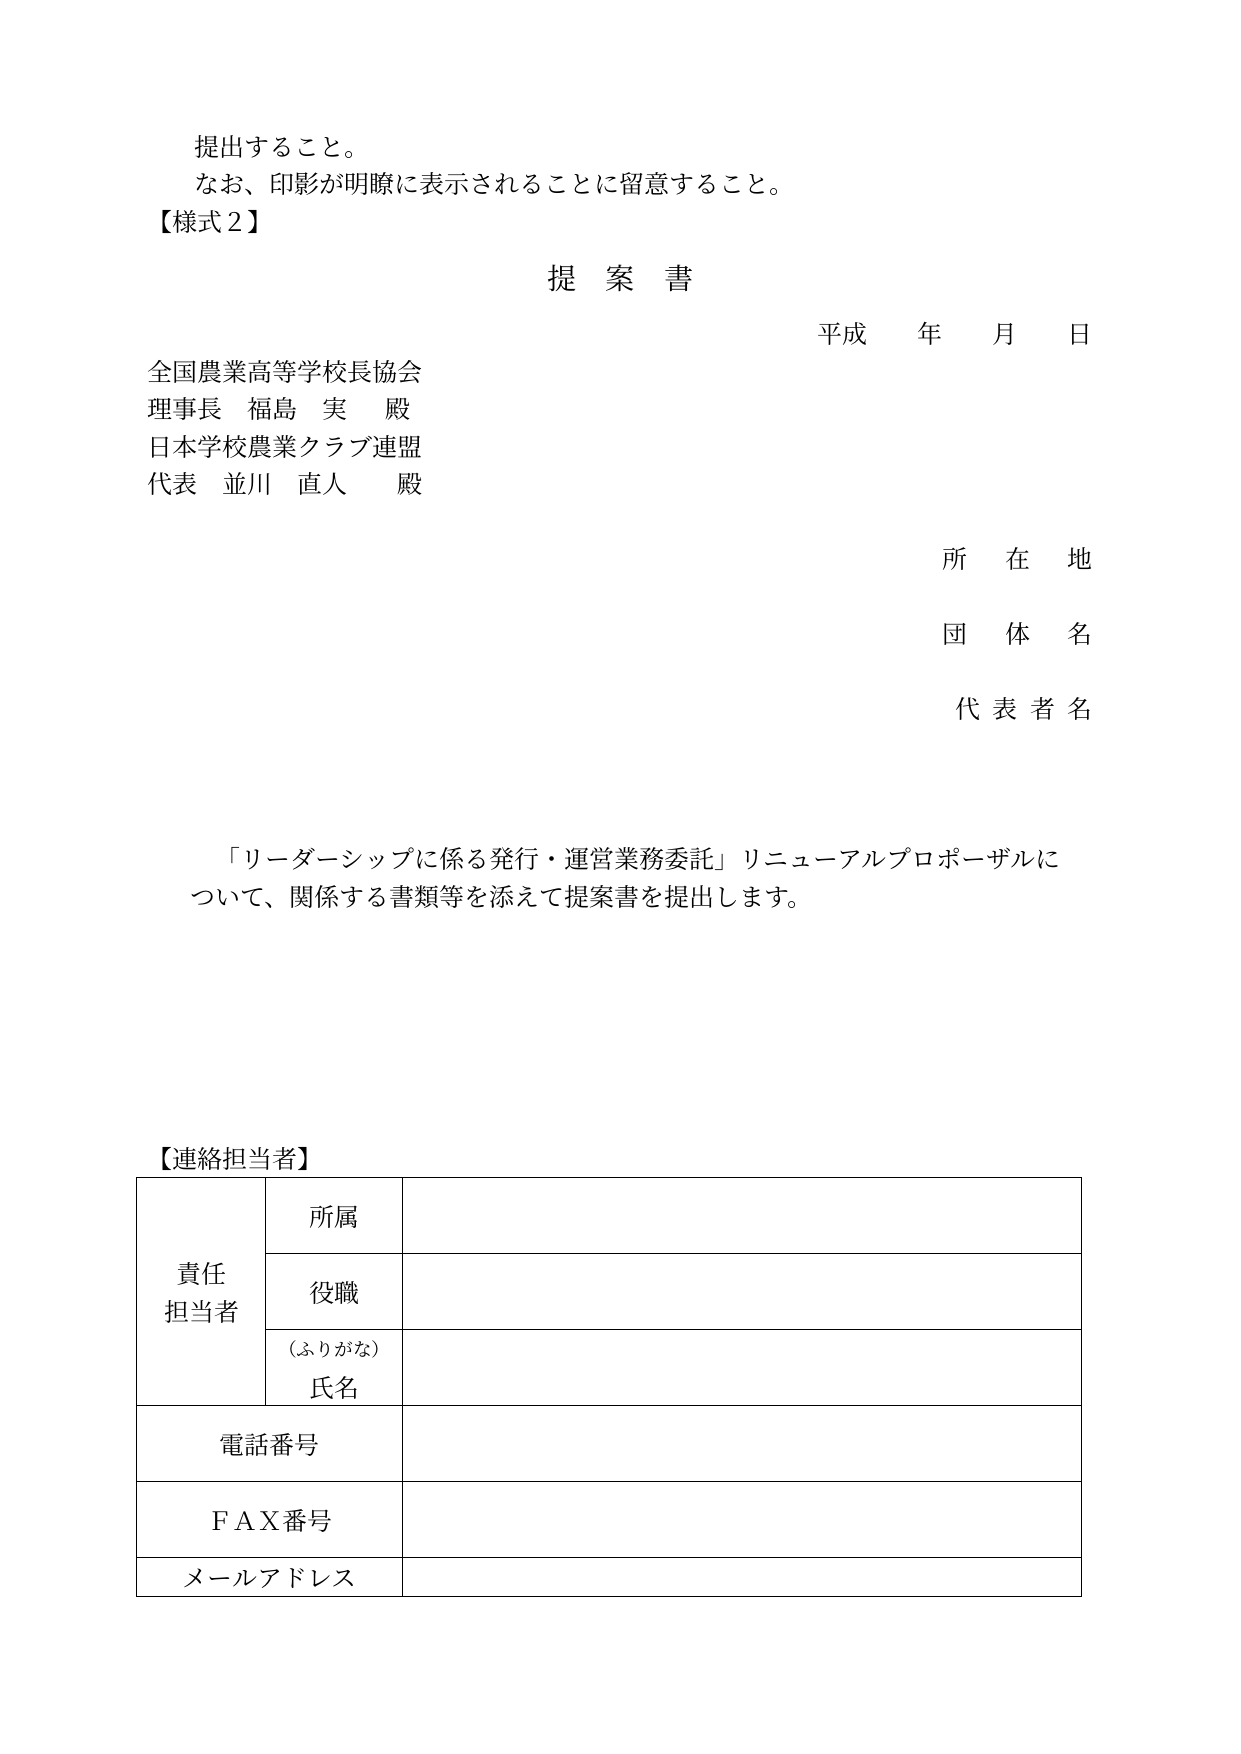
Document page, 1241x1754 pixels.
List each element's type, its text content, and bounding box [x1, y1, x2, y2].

text 団 体 名 [148, 614, 1092, 652]
table_cell ＦＡＸ番号 [137, 1482, 402, 1557]
text なお、印影が明瞭に表示されることに留意すること。 [169, 164, 1051, 202]
text 所 在 地 [148, 539, 1092, 577]
text 【様式２】 [148, 202, 1092, 239]
table_cell [403, 1254, 1081, 1329]
text 全国農業高等学校長協会 [148, 352, 1092, 389]
table_header 責任 担当者 [137, 1178, 265, 1405]
table_cell [403, 1558, 1081, 1596]
text 日本学校農業クラブ連盟 [148, 427, 1092, 464]
table_cell メールアドレス [137, 1558, 402, 1596]
table_cell [403, 1406, 1081, 1481]
text 「リーダーシップに係る発行・運営業務委託」リニューアルプロポーザルについて、関係する書類等を添えて提案書を提出します。 [190, 839, 1078, 914]
table_header [403, 1178, 1081, 1253]
table_cell 電話番号 [137, 1406, 402, 1481]
text 【連絡担当者】 [148, 1139, 1078, 1177]
text 理事長 福島 実 殿 [148, 389, 1092, 427]
table_cell [403, 1482, 1081, 1557]
text 代表者名 [148, 689, 1092, 727]
table_header 所属 [266, 1178, 402, 1253]
text 代表 並川 直人 殿 [148, 464, 1092, 502]
table_cell [403, 1330, 1081, 1405]
table_cell （ふりがな）氏名 [266, 1330, 402, 1405]
table_cell 役職 [266, 1254, 402, 1329]
text 平成 年 月 日 [148, 314, 1092, 352]
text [169, 127, 1051, 164]
text 提 案 書 [148, 239, 1092, 314]
